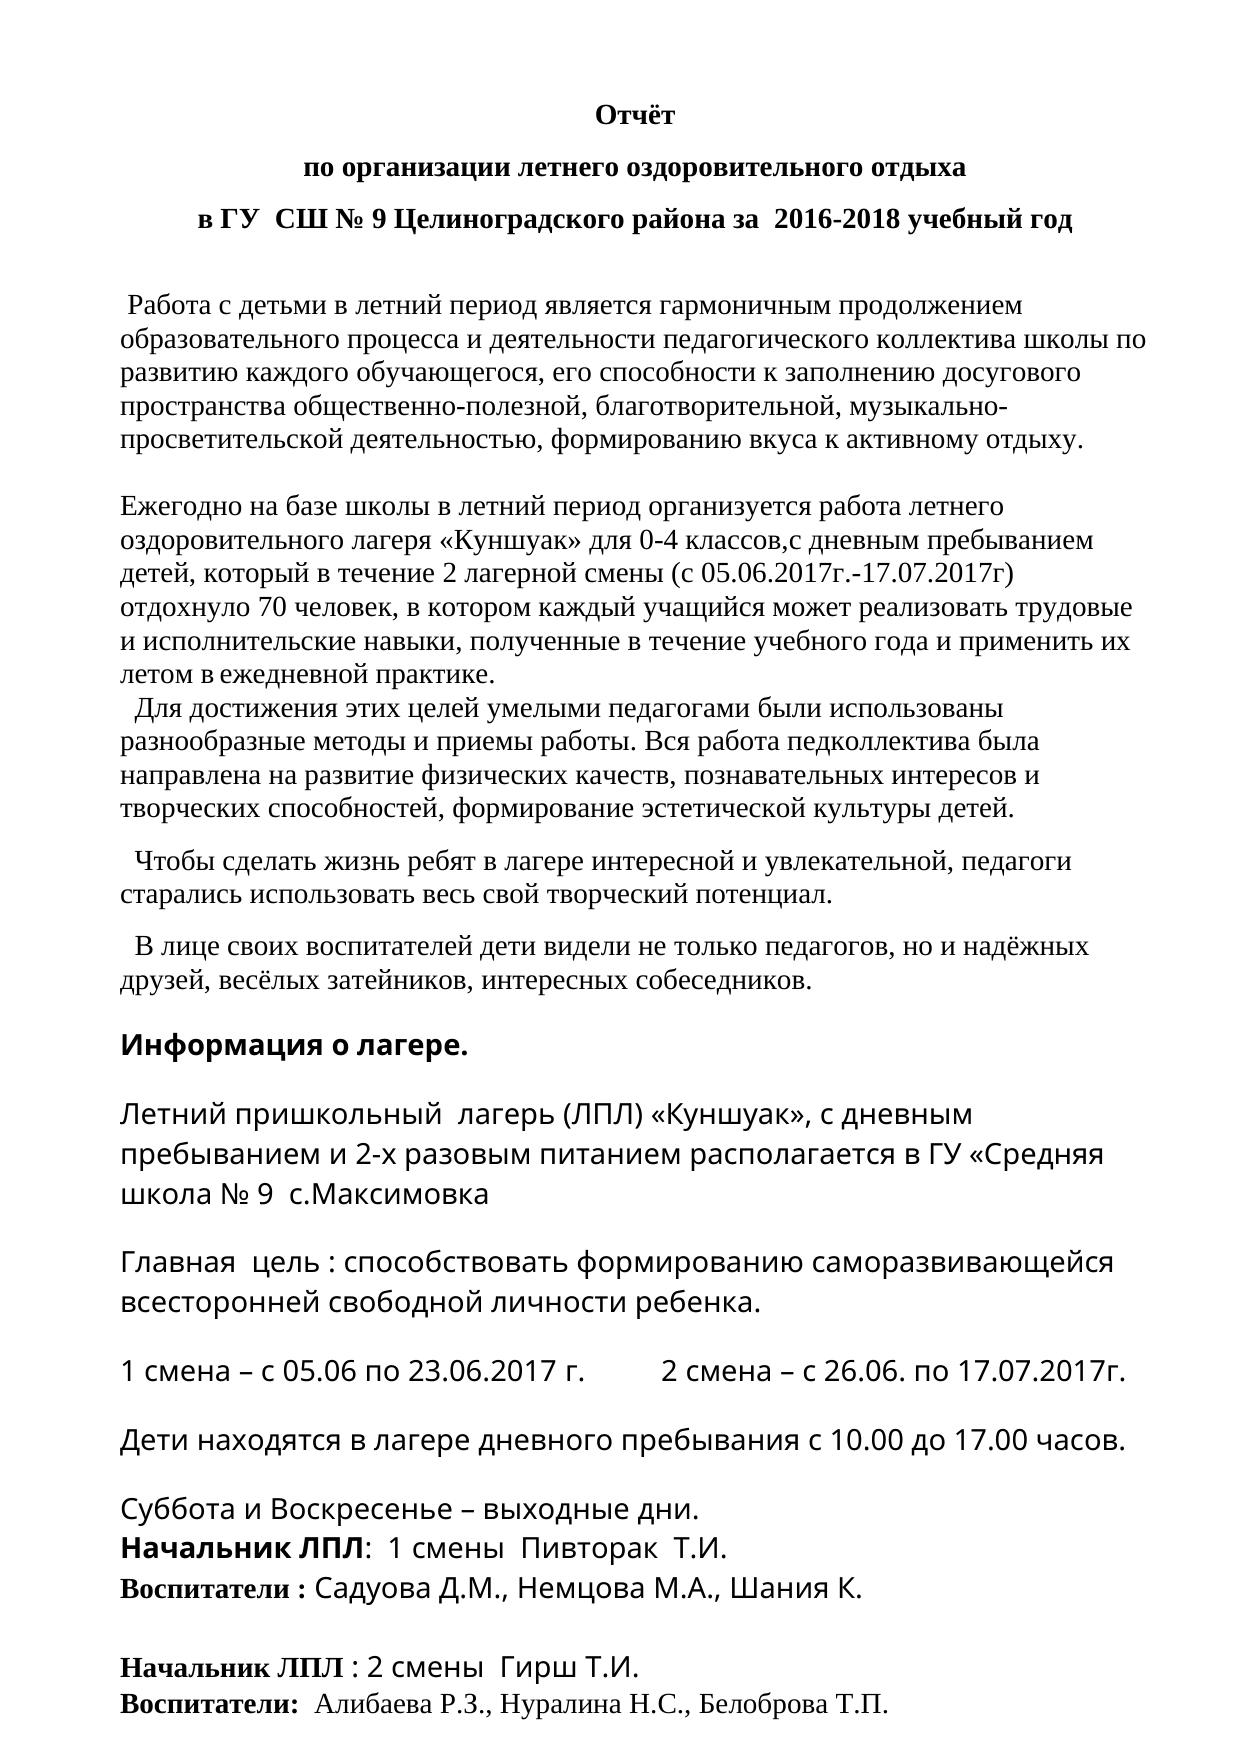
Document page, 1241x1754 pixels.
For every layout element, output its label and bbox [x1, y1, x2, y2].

table_header [118, 76, 1152, 1722]
